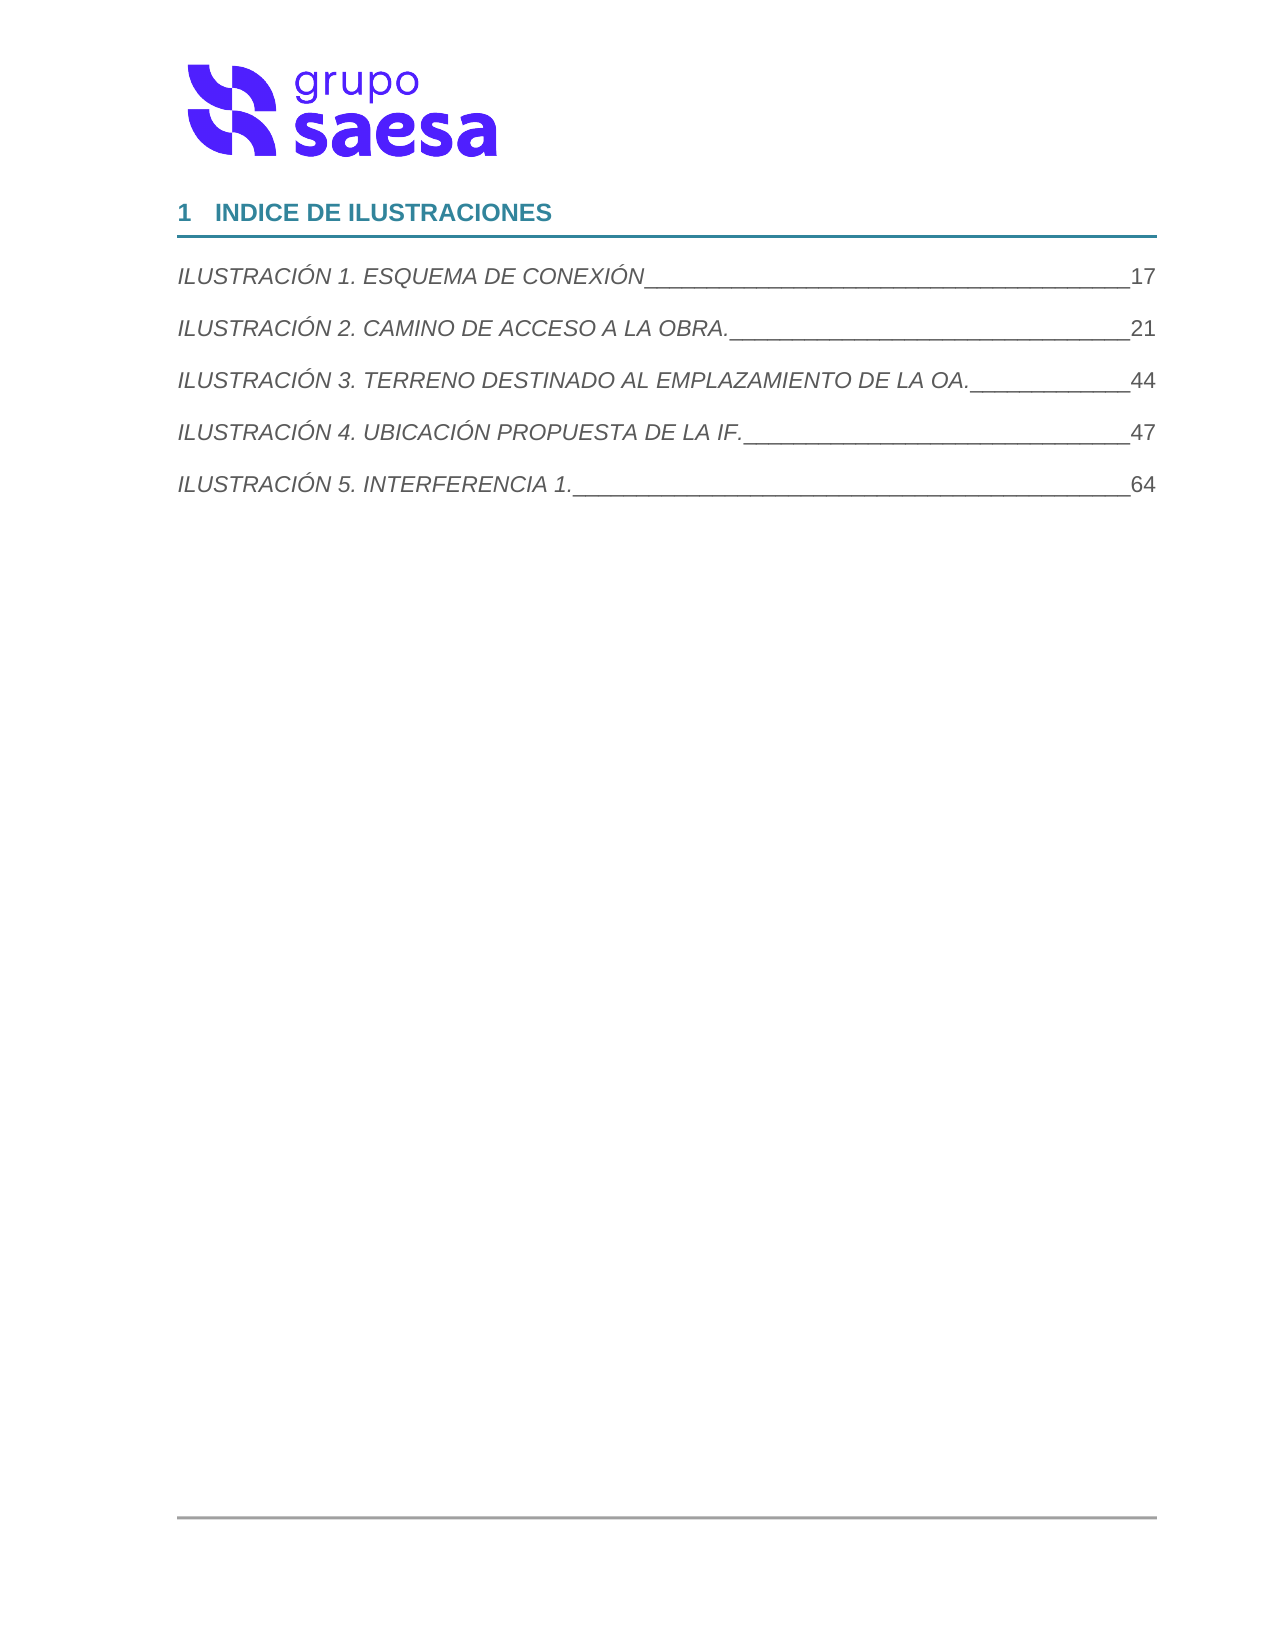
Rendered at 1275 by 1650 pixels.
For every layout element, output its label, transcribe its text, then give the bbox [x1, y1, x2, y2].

text Ilustración 2. Camino de acceso a la Obra. 21 [177, 315, 1157, 342]
text Ilustración 3. Terreno destinado al emplazamiento de la OA. 44 [177, 367, 1157, 393]
picture [177, 56, 506, 160]
text Ilustración 5. Interferencia 1. 64 [177, 471, 1157, 497]
text Ilustración 1. Esquema de Conexión 17 [177, 263, 1157, 289]
subtitle INDICE DE ILUSTRACIONES [177, 198, 1157, 235]
text Ilustración 4. Ubicación propuesta de la IF. 47 [177, 419, 1157, 446]
